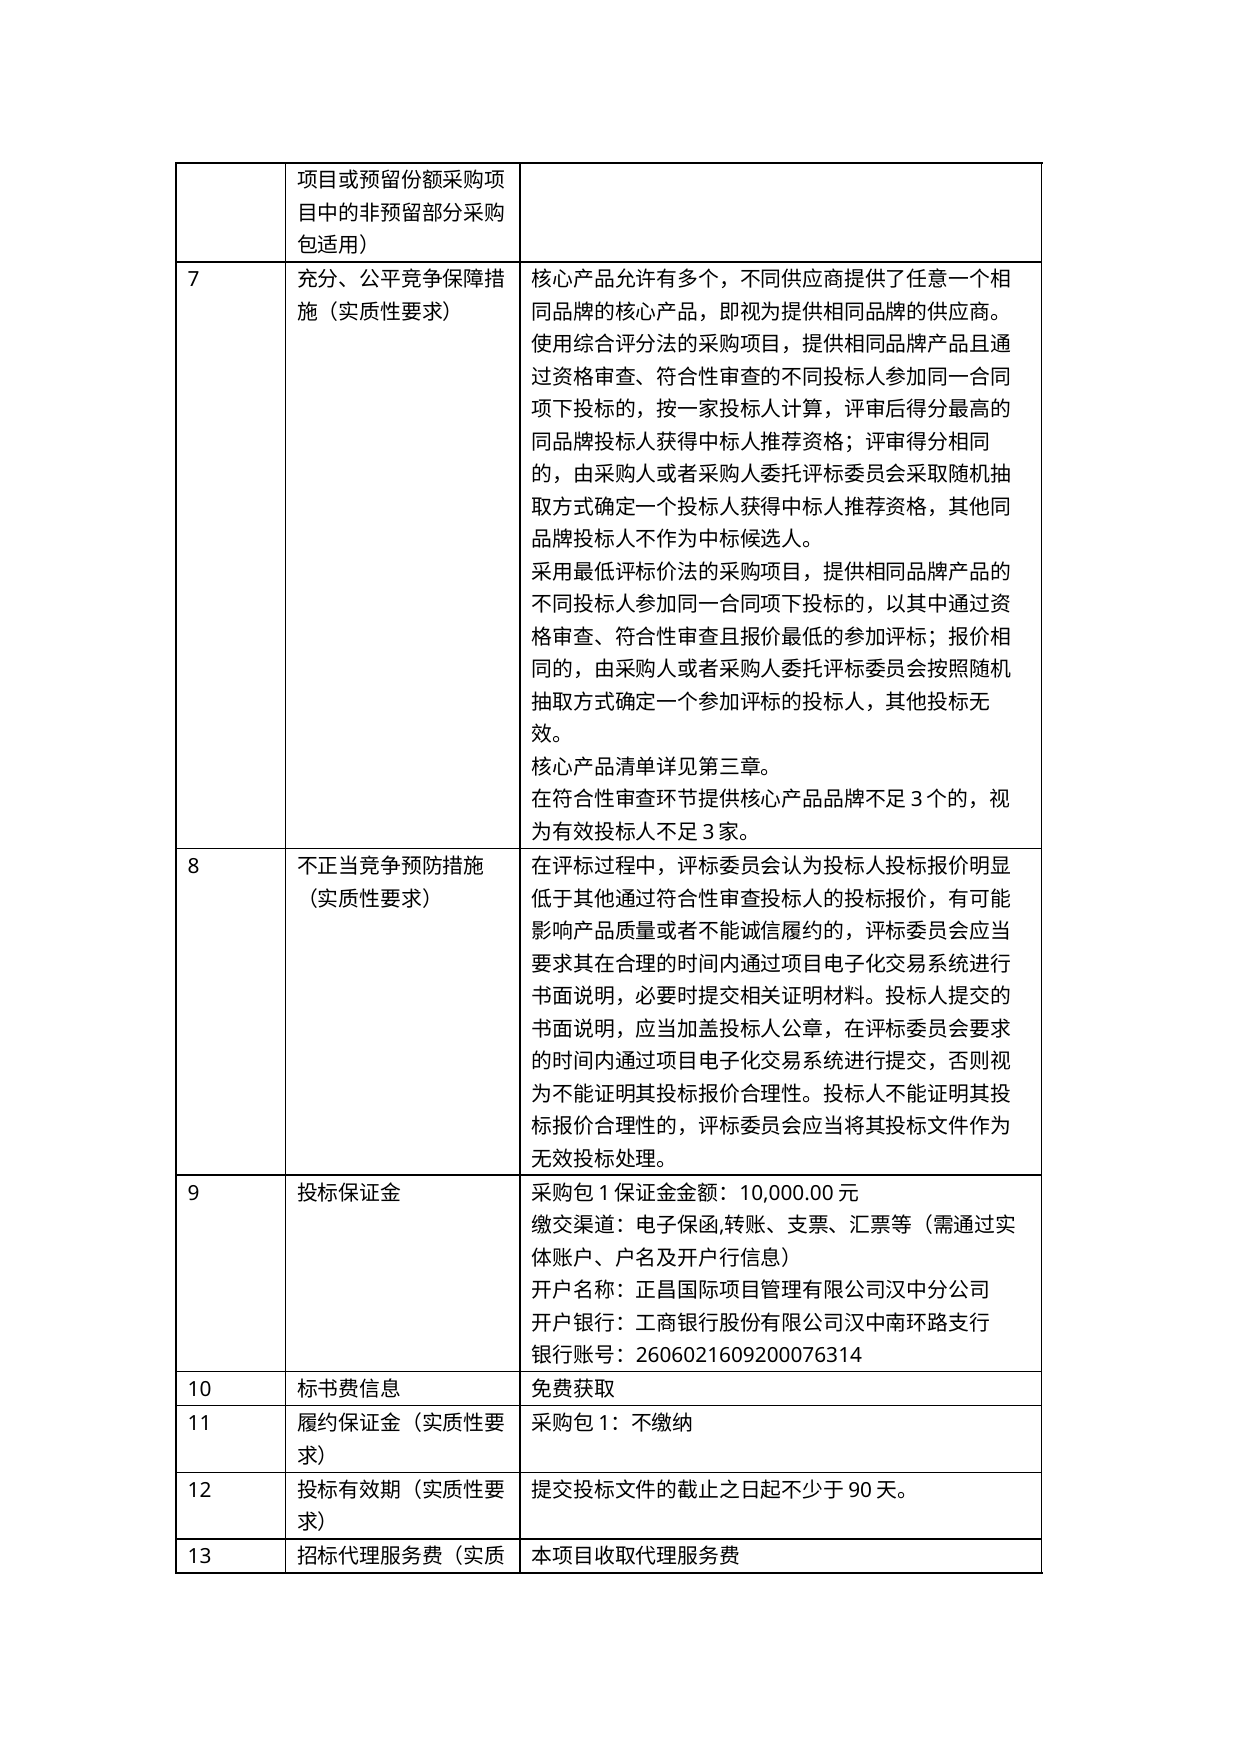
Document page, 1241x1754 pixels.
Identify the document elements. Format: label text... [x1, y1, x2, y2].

table_cell 采购包1：不缴纳 [521, 1406, 1041, 1471]
table_cell 11 [177, 1406, 285, 1471]
table_cell 采购包1保证金金额：10,000.00元 缴交渠道：电子保函,转账、支票、汇票等（需通过实体账户、户名及开户行信息） 开户名称：正昌国际项目管理有限公司汉中分公司 开户银行：工商银行股份有限公司汉中南环路支行 银行账号：2606021609200076314 [521, 1176, 1041, 1371]
table_cell 13 [177, 1540, 285, 1572]
table_cell 投标有效期（实质性要求） [286, 1473, 519, 1538]
table_cell 10 [177, 1372, 285, 1405]
table_cell 12 [177, 1473, 285, 1538]
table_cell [521, 164, 1041, 261]
table_cell 9 [177, 1176, 285, 1371]
table_cell 投标保证金 [286, 1176, 519, 1371]
table_cell 履约保证金（实质性要求） [286, 1406, 519, 1471]
table_cell 8 [177, 849, 285, 1174]
table_cell 6 [177, 164, 285, 261]
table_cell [286, 164, 519, 261]
table_cell 7 [177, 263, 285, 848]
table_cell 核心产品允许有多个，不同供应商提供了任意一个相同品牌的核心产品，即视为提供相同品牌的供应商。 使用综合评分法的采购项目，提供相同品牌产品且通过资格审查、符合性审查的不同投标人参加同一合同项下投标的，按一家投标人计算，评审后得分最高的同品牌投标人获得中标人推荐资格；评审得分相同的，由采购人或者采购人委托评标委员会采取随机抽取方式确定一个投标人获得中标人推荐资格，其他同品牌投标人不作为中标候选人。 采用最低评标价法的采购项目，提供相同品牌产品的不同投标人参加同一合同项下投标的，以其中通过资格审查、符合性审查且报价最低的参加评标；报价相同的，由采购人或者采购人委托评标委员会按照随机抽取方式确定一个参加评标的投标人，其他投标无效。 核心产品清单详见第三章。 在符合性审查环节提供核心产品品牌不足3个的，视为有效投标人不足3家。 [521, 263, 1041, 848]
table_cell 充分、公平竞争保障措施（实质性要求） [286, 263, 519, 848]
table_cell 不正当竞争预防措施（实质性要求） [286, 849, 519, 1174]
table_cell 提交投标文件的截止之日起不少于90天。 [521, 1473, 1041, 1538]
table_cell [521, 1540, 1041, 1572]
table_cell 招标代理服务费（实质性要求） [286, 1540, 519, 1572]
table_cell 标书费信息 [286, 1372, 519, 1405]
table_cell 在评标过程中，评标委员会认为投标人投标报价明显低于其他通过符合性审查投标人的投标报价，有可能影响产品质量或者不能诚信履约的，评标委员会应当要求其在合理的时间内通过项目电子化交易系统进行书面说明，必要时提交相关证明材料。投标人提交的书面说明，应当加盖投标人公章，在评标委员会要求的时间内通过项目电子化交易系统进行提交，否则视为不能证明其投标报价合理性。投标人不能证明其投标报价合理性的，评标委员会应当将其投标文件作为无效投标处理。 [521, 849, 1041, 1174]
table_cell 免费获取 [521, 1372, 1041, 1405]
